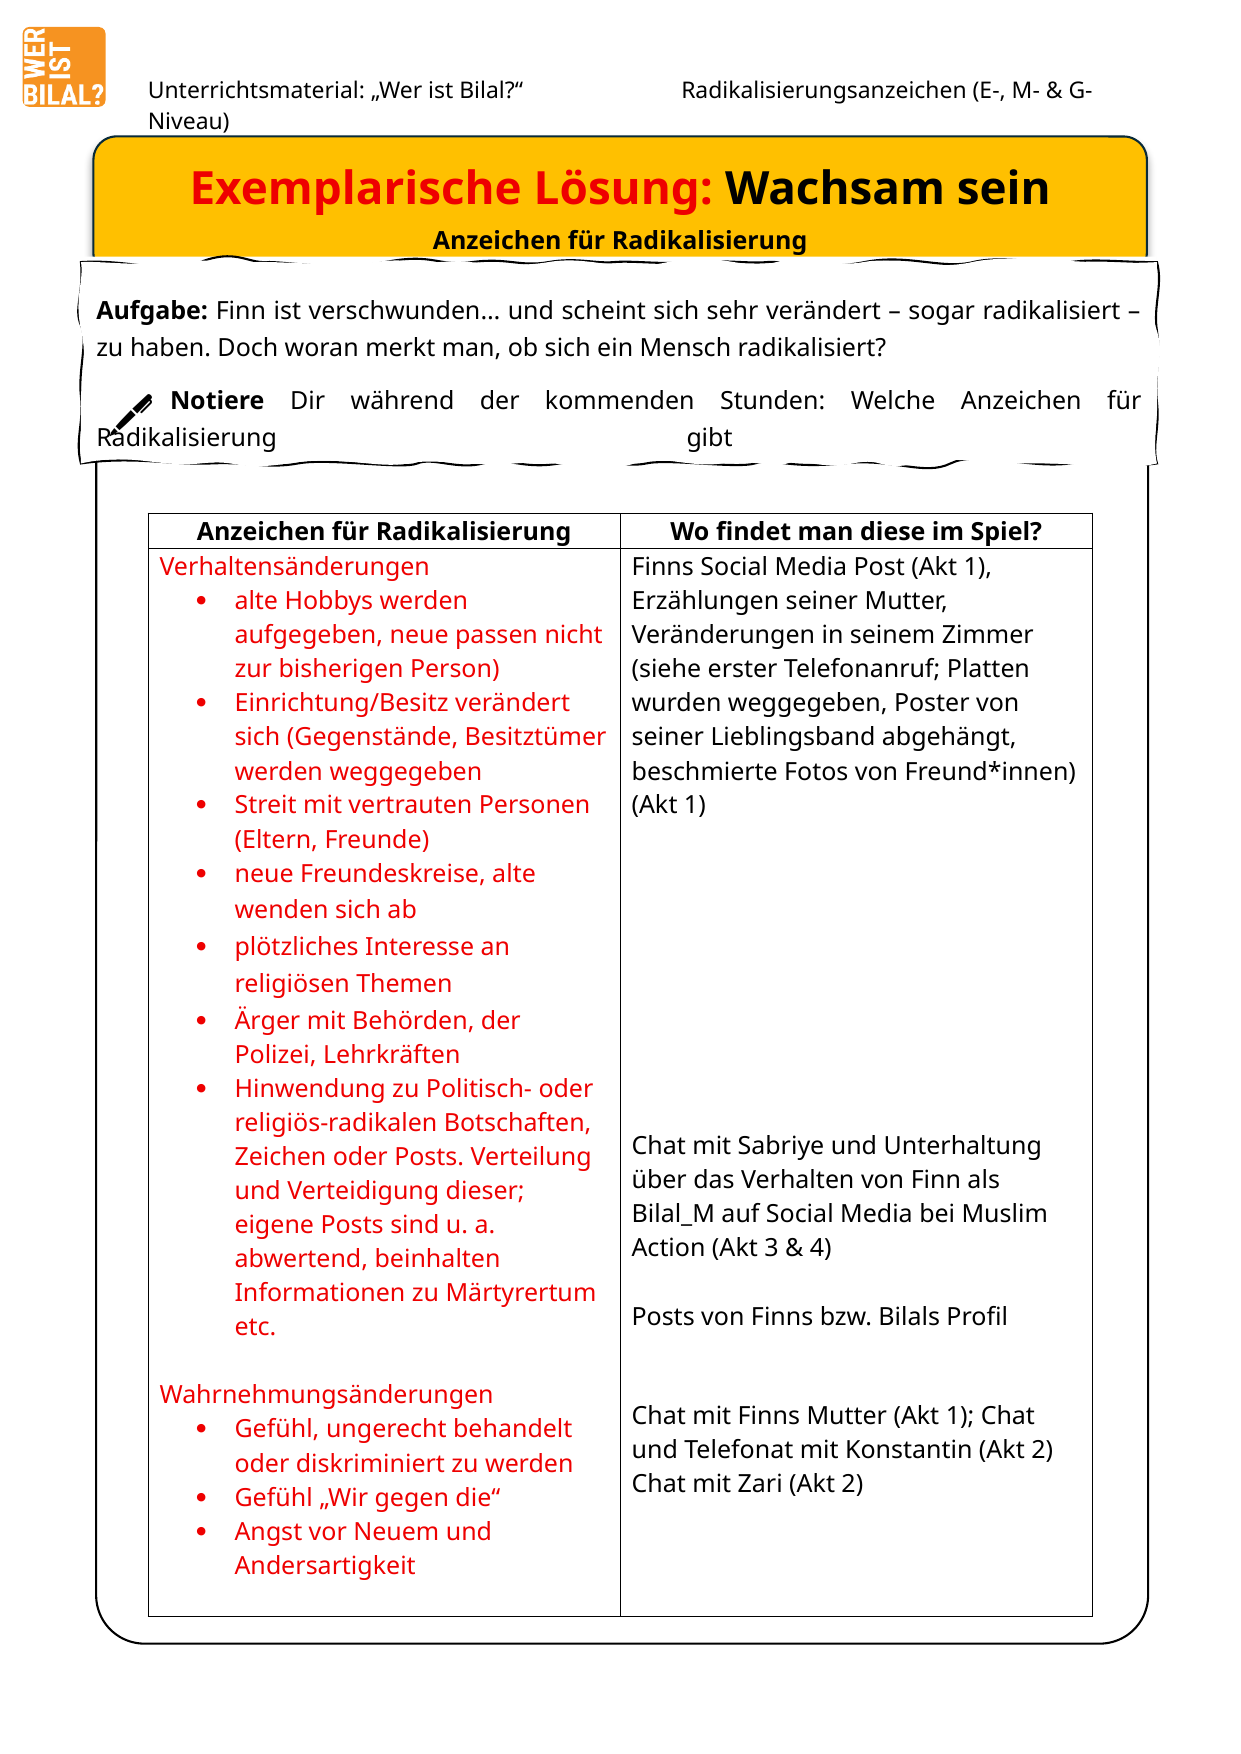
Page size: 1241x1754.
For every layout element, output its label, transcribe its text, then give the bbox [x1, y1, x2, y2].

table_header Anzeichen für Radikalisierung [149, 514, 620, 548]
table_header Wo findet man diese im Spiel? [621, 514, 1092, 548]
picture [107, 392, 155, 439]
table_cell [149, 549, 620, 1616]
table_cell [621, 549, 1092, 1616]
picture [22, 26, 106, 107]
